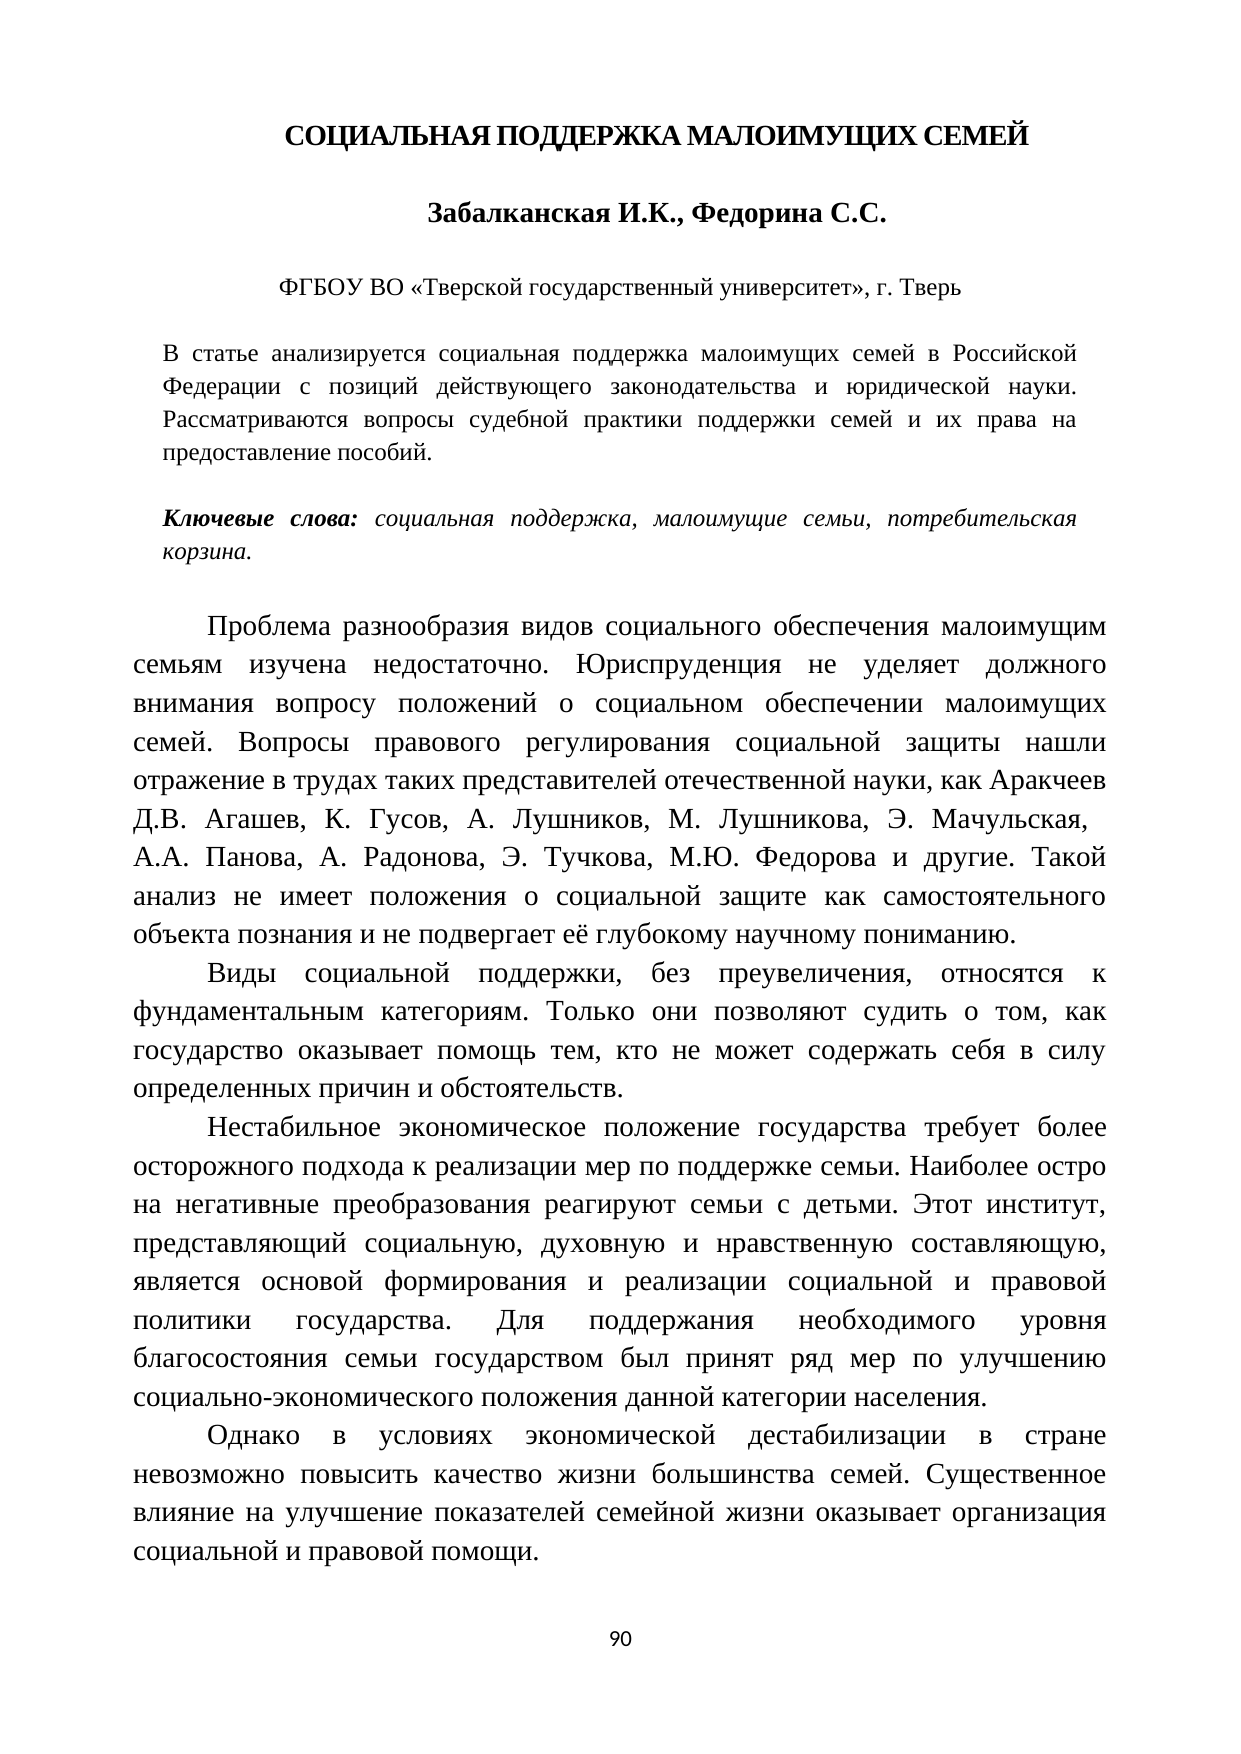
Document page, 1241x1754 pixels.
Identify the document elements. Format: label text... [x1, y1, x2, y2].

text Виды социальной поддержки, без преувеличения, относятся к фундаментальным категориям. Только они позволяют судить о том, как государство оказывает помощь тем, кто не может содержать себя в силу определенных причин и обстоятельств. [133, 955, 1107, 1104]
text Нестабильное экономическое положение государства требует более осторожного подхода к реализации мер по поддержке семьи. Наиболее остро на негативные преобразования реагируют семьи с детьми. Этот институт, представляющий социальную, духовную и нравственную составляющую, является основой формирования и реализации социальной и правовой политики государства. Для поддержания необходимого уровня благосостояния семьи государством был принят ряд мер по улучшению социально-экономического положения данной категории населения. [133, 1109, 1107, 1412]
text ФГБОУ ВО «Тверской государственный университет», г. Тверь [162, 272, 1078, 301]
text СОЦИАЛЬНАЯ ПОДДЕРЖКА МАЛОИМУЩИХ СЕМЕЙ [133, 118, 1107, 152]
text В статье анализируется социальная поддержка малоимущих семей в Российской Федерации с позиций действующего законодательства и юридической науки. Рассматриваются вопросы судебной практики поддержки семей и их права на предоставление пособий. [162, 338, 1078, 466]
text Ключевые слова: социальная поддержка, малоимущие семьи, потребительская корзина. [162, 503, 1078, 565]
text Однако в условиях экономической дестабилизации в стране невозможно повысить качество жизни большинства семей. Существенное влияние на улучшение показателей семейной жизни оказывает организация социальной и правовой помощи. [133, 1417, 1107, 1567]
text Проблема разнообразия видов социального обеспечения малоимущим семьям изучена недостаточно. Юриспруденция не уделяет должного внимания вопросу положений о социальном обеспечении малоимущих семей. Вопросы правового регулирования социальной защиты нашли отражение в трудах таких представителей отечественной науки, как Аракчеев Д.В. Агашев, К. Гусов, А. Лушников, М. Лушникова, Э. Мачульская, А.А. Панова, А. Радонова, Э. Тучкова, М.Ю. Федорова и другие. Такой анализ не имеет положения о социальной защите как самостоятельного объекта познания и не подвергает её глубокому научному пониманию. [133, 608, 1107, 950]
text Забалканская И.К., Федорина С.С. [133, 195, 1107, 229]
